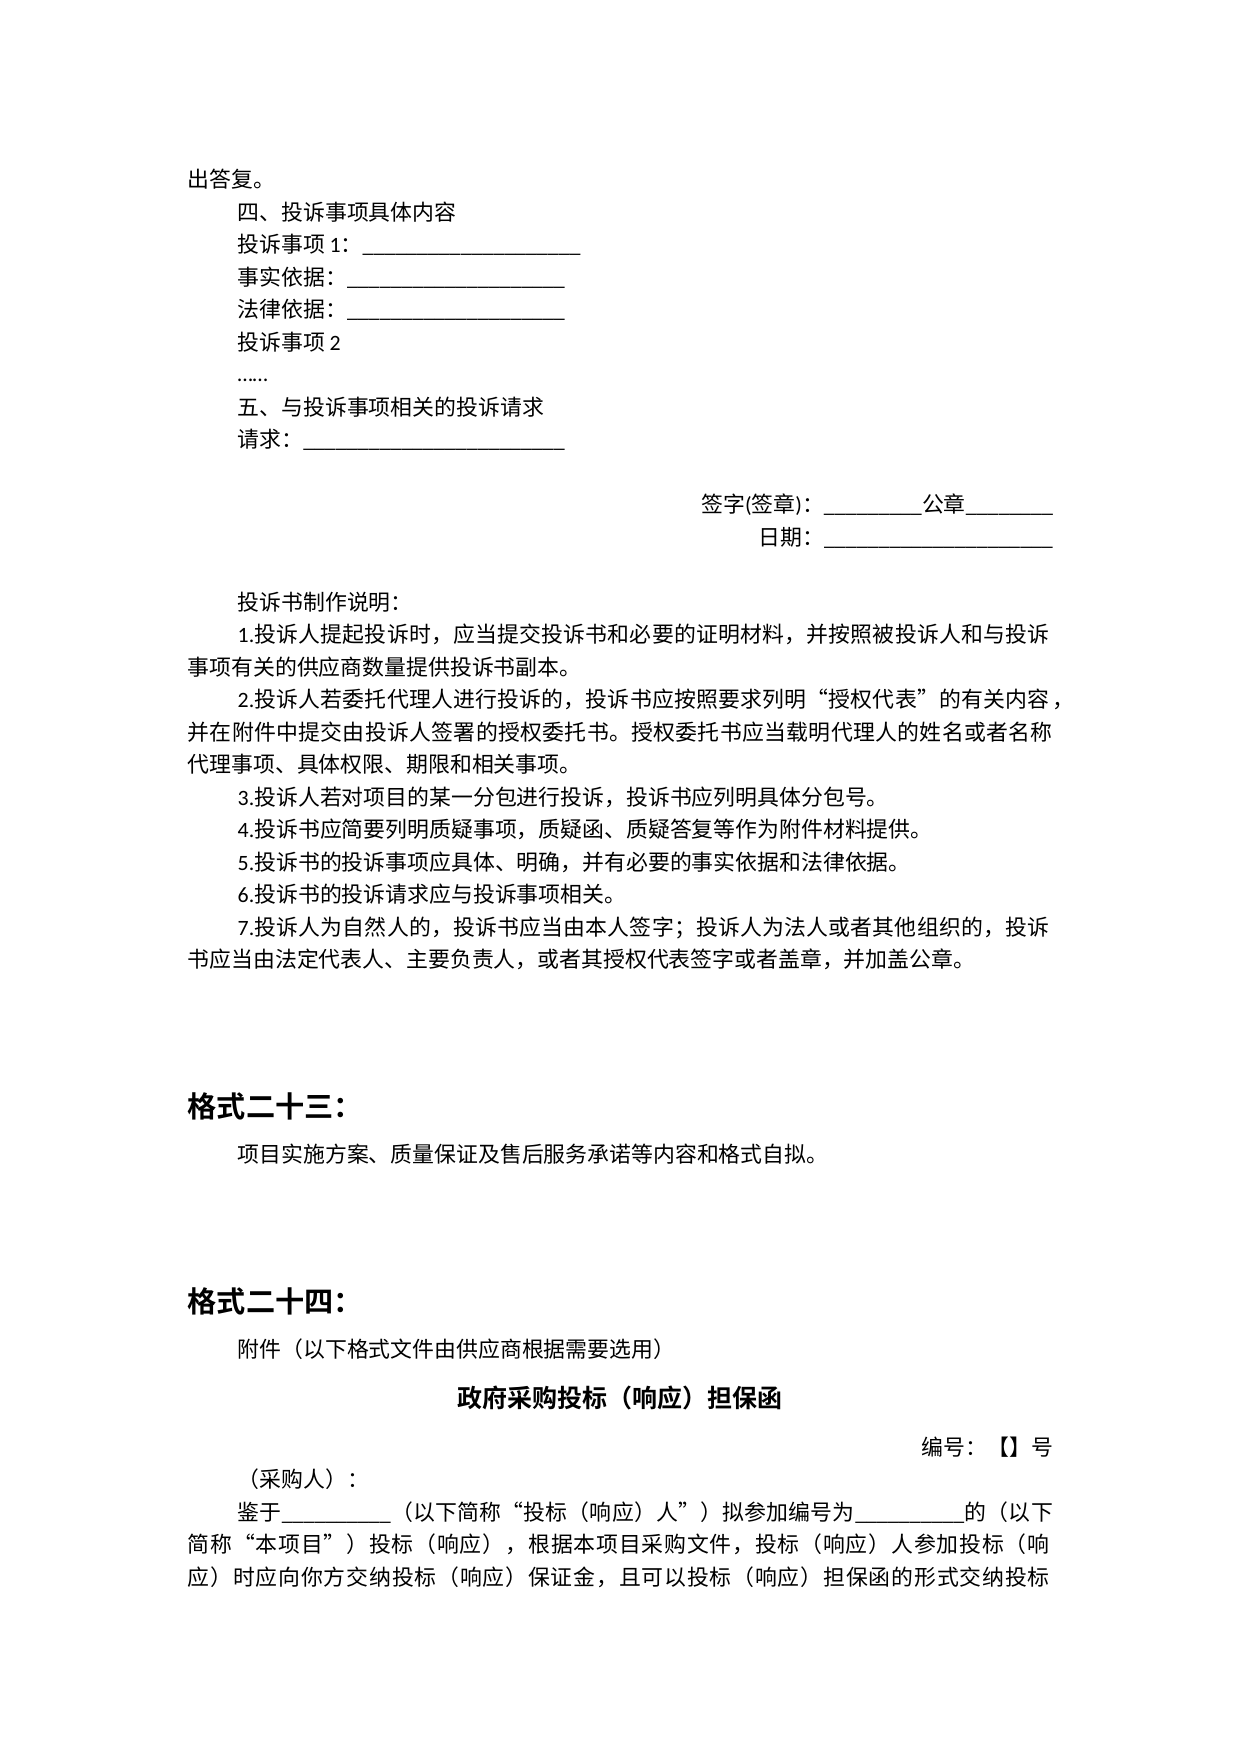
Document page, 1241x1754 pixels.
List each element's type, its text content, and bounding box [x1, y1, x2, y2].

text 2.投诉人若委托代理人进行投诉的，投诉书应按照要求列明“授权代表”的有关内容，并在附件中提交由投诉人签署的授权委托书。授权委托书应当载明代理人的姓名或者名称、代理事项、具体权限、期限和相关事项。 [187, 682, 1053, 779]
text …… [187, 357, 1053, 389]
text 格式二十四： [187, 1267, 1053, 1332]
text 请求：________________________ [187, 422, 1053, 454]
text 四、投诉事项具体内容 [187, 194, 1053, 227]
text 法律依据：____________________ [187, 292, 1053, 324]
text 1.投诉人提起投诉时，应当提交投诉书和必要的证明材料，并按照被投诉人和与投诉事项有关的供应商数量提供投诉书副本。 [187, 617, 1053, 682]
text 附件（以下格式文件由供应商根据需要选用） [187, 1332, 1053, 1364]
text （采购人）： [187, 1462, 1053, 1494]
text 签字(签章)：_________公章________ [187, 487, 1053, 519]
text 格式二十三： [187, 1072, 1053, 1137]
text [187, 162, 1053, 194]
text 五、与投诉事项相关的投诉请求 [187, 389, 1053, 422]
text 项目实施方案、质量保证及售后服务承诺等内容和格式自拟。 [187, 1137, 1053, 1169]
text 7.投诉人为自然人的，投诉书应当由本人签字；投诉人为法人或者其他组织的，投诉书应当由法定代表人、主要负责人，或者其授权代表签字或者盖章，并加盖公章。 [187, 909, 1053, 974]
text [187, 1494, 1053, 1592]
text 编号：【】号 [187, 1429, 1053, 1462]
text 6.投诉书的投诉请求应与投诉事项相关。 [187, 877, 1053, 909]
text 投诉书制作说明： [187, 584, 1053, 617]
text 日期：_____________________ [187, 519, 1053, 552]
text 5.投诉书的投诉事项应具体、明确，并有必要的事实依据和法律依据。 [187, 844, 1053, 877]
text 政府采购投标（响应）担保函 [187, 1364, 1053, 1429]
text 投诉事项1：____________________ [187, 227, 1053, 259]
text 4.投诉书应简要列明质疑事项，质疑函、质疑答复等作为附件材料提供。 [187, 812, 1053, 844]
text 事实依据：____________________ [187, 259, 1053, 292]
text 3.投诉人若对项目的某一分包进行投诉，投诉书应列明具体分包号。 [187, 779, 1053, 812]
text 投诉事项2 [187, 324, 1053, 357]
